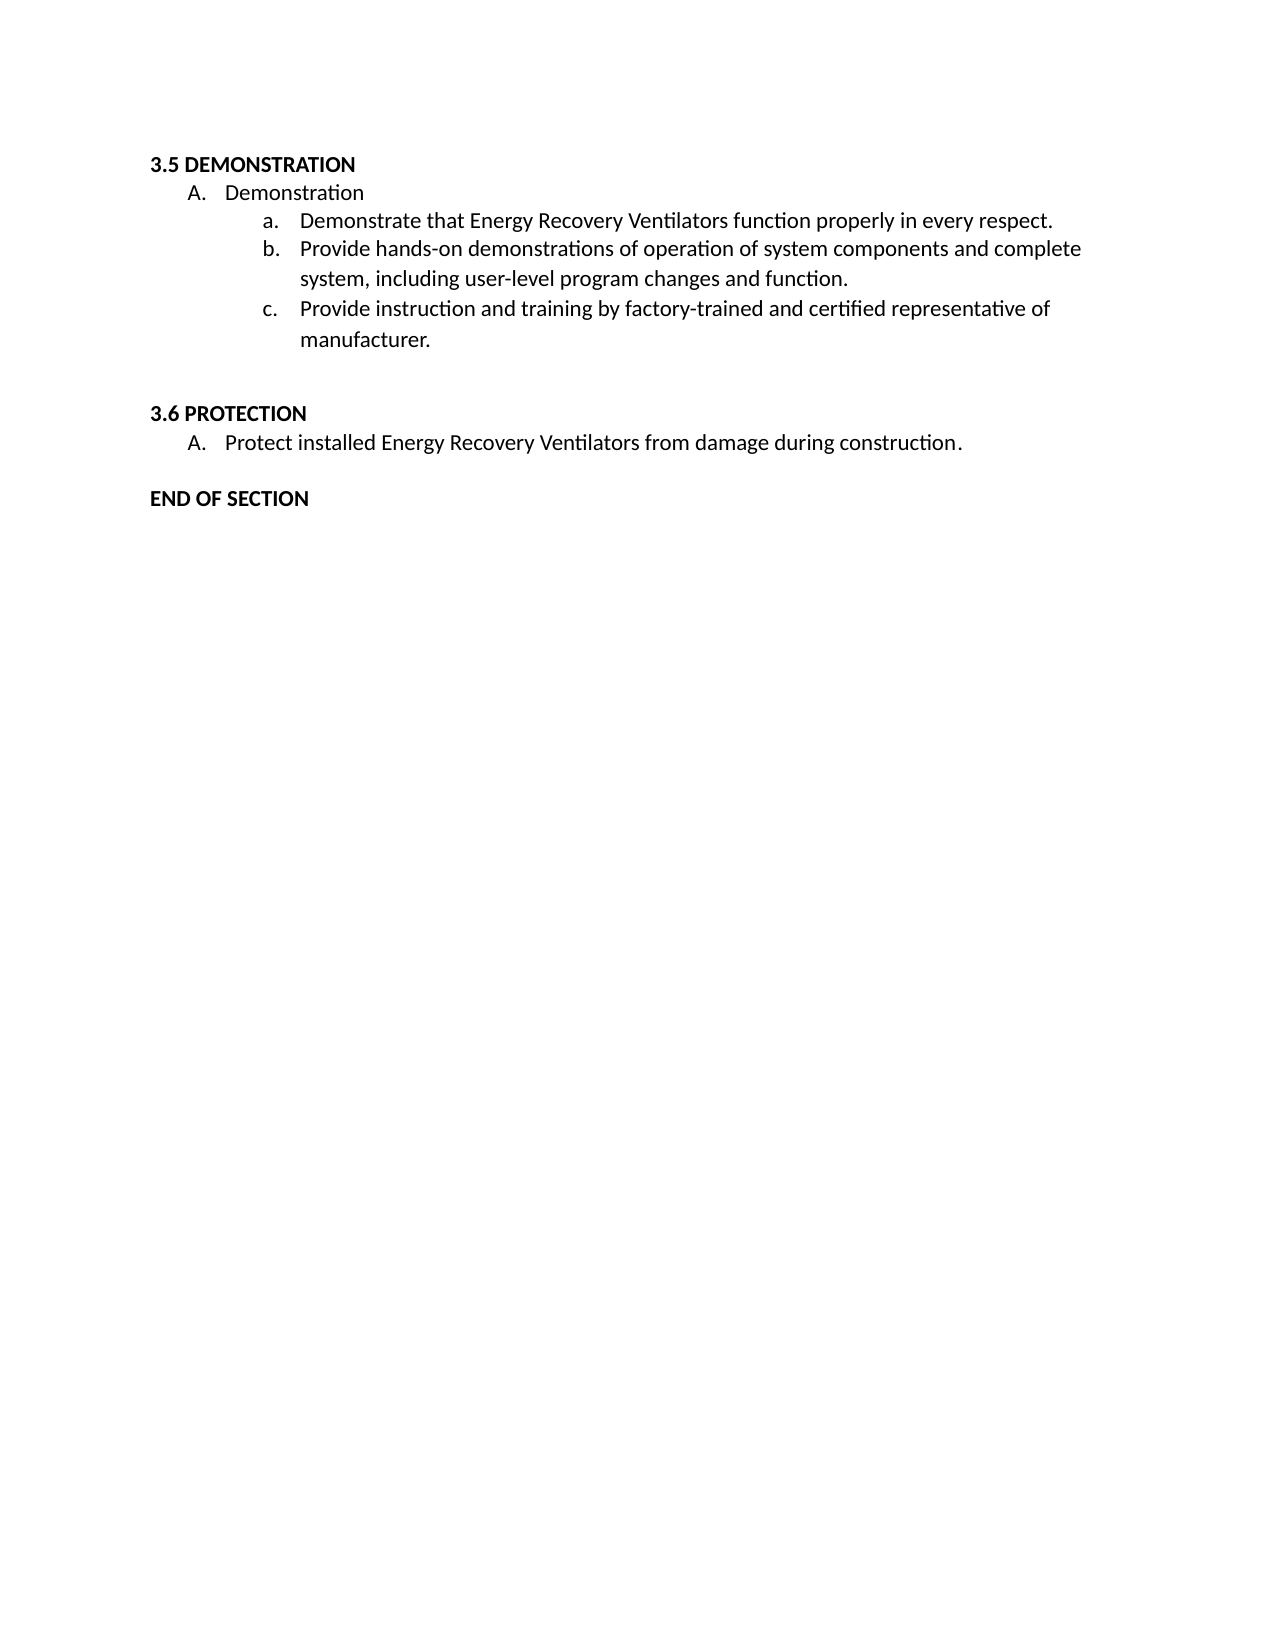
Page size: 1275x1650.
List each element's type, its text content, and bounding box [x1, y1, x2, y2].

list Demonstration [187, 178, 1125, 206]
list Provide instruction and training by factory-trained and certified representative of manufacturer. [262, 294, 1125, 353]
list Provide hands-on demonstrations of operation of system components and complete system, including user-level program changes and function. [262, 234, 1125, 292]
subtitle Demonstrate that Energy Recovery Ventilators function properly in every respect. [262, 206, 1125, 234]
list Protect installed Energy Recovery Ventilators from damage during construction. [187, 428, 1125, 456]
text 3.5 DEMONSTRATION [150, 150, 1125, 178]
text 3.6 PROTECTION [150, 399, 1125, 428]
text END OF SECTION [150, 484, 1125, 512]
